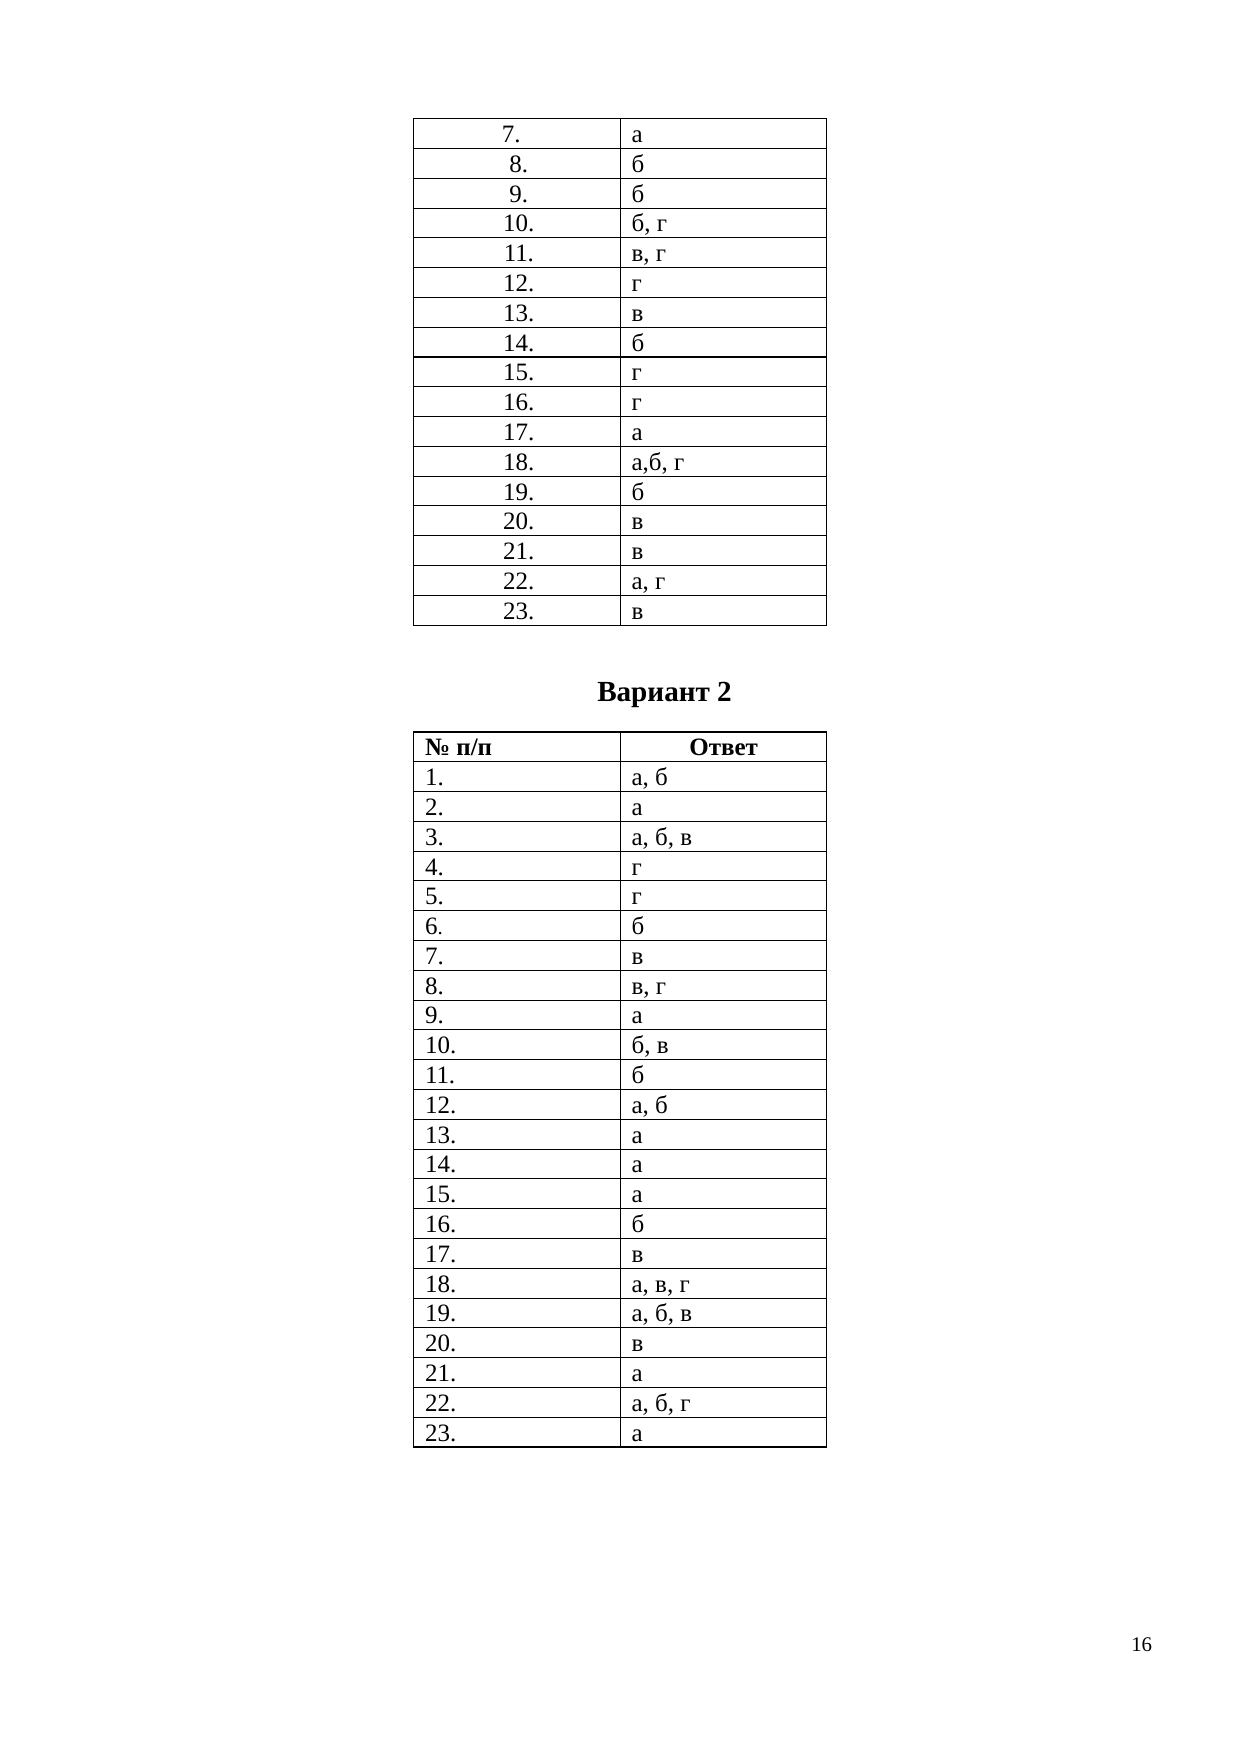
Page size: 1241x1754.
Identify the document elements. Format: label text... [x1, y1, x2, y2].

table_cell б [621, 149, 826, 178]
table_cell 14. [414, 328, 620, 356]
table_cell 14. [414, 1150, 620, 1178]
table_header № п/п [414, 733, 620, 761]
table_cell б, г [621, 209, 826, 237]
table_cell а [621, 1179, 826, 1208]
table_cell 17. [414, 417, 620, 446]
table_cell 11. [414, 1060, 620, 1089]
table_cell г [621, 358, 826, 386]
table_cell а [621, 119, 826, 148]
table_cell в [621, 596, 826, 624]
table_cell 8. [414, 971, 620, 999]
table_cell а, б, г [621, 1388, 826, 1417]
table_cell в [621, 536, 826, 565]
table_cell а [621, 1358, 826, 1387]
table_cell б [621, 328, 826, 356]
text Вариант 2 [177, 674, 1152, 707]
table_cell а [621, 1120, 826, 1148]
table_cell 9. [414, 1001, 620, 1029]
table_cell б, в [621, 1030, 826, 1059]
table_cell а, г [621, 566, 826, 595]
table_cell а, б, в [621, 822, 826, 851]
table_cell 22. [414, 1388, 620, 1417]
table_cell в, г [621, 238, 826, 267]
table_cell 18. [414, 447, 620, 476]
table_cell г [621, 387, 826, 416]
table_cell б [621, 179, 826, 207]
table_cell 12. [414, 268, 620, 297]
table_cell 6. [414, 911, 620, 940]
table_cell 5. [414, 881, 620, 910]
table_cell 16. [414, 1209, 620, 1238]
table_cell 2. [414, 792, 620, 821]
table_cell г [621, 268, 826, 297]
table_cell 3. [414, 822, 620, 851]
table_cell 10. [414, 1030, 620, 1059]
table_cell а, в, г [621, 1269, 826, 1297]
table_cell 23. [414, 596, 620, 624]
table_cell 16. [414, 387, 620, 416]
table_cell в [621, 298, 826, 327]
table_cell в [621, 506, 826, 535]
table_cell 15. [414, 358, 620, 386]
table_cell а [621, 792, 826, 821]
table_cell а [621, 1001, 826, 1029]
table_cell 10. [414, 209, 620, 237]
table_cell в [621, 1328, 826, 1357]
table_cell 21. [414, 1358, 620, 1387]
table_cell а, б, в [621, 1299, 826, 1327]
table_cell 19. [414, 477, 620, 505]
table_cell 17. [414, 1239, 620, 1268]
table_cell а, б [621, 1090, 826, 1119]
table_cell 21. [414, 536, 620, 565]
table_cell 19. [414, 1299, 620, 1327]
table_cell а,б, г [621, 447, 826, 476]
table_cell 8. [414, 149, 620, 178]
table_cell а [621, 1150, 826, 1178]
table_cell а [621, 1418, 826, 1446]
table_cell б [621, 1209, 826, 1238]
table_cell 12. [414, 1090, 620, 1119]
table_cell а, б [621, 762, 826, 791]
table_cell в [621, 941, 826, 970]
table_cell г [621, 852, 826, 880]
table_cell 15. [414, 1179, 620, 1208]
table_cell б [621, 477, 826, 505]
table_cell 11. [414, 238, 620, 267]
table_cell в [621, 1239, 826, 1268]
table_header Ответ [621, 733, 826, 761]
table_cell а [621, 417, 826, 446]
table_cell 20. [414, 506, 620, 535]
table_cell 4. [414, 852, 620, 880]
table_cell 9. [414, 179, 620, 207]
table_cell б [621, 1060, 826, 1089]
table_cell в, г [621, 971, 826, 999]
table_cell б [621, 911, 826, 940]
table_cell 23. [414, 1418, 620, 1446]
table_cell г [621, 881, 826, 910]
table_cell 7. [414, 119, 620, 148]
table_cell 13. [414, 298, 620, 327]
table_cell 1. [414, 762, 620, 791]
table_cell 18. [414, 1269, 620, 1297]
table_cell 20. [414, 1328, 620, 1357]
table_cell 13. [414, 1120, 620, 1148]
table_cell 7. [414, 941, 620, 970]
table_cell 22. [414, 566, 620, 595]
